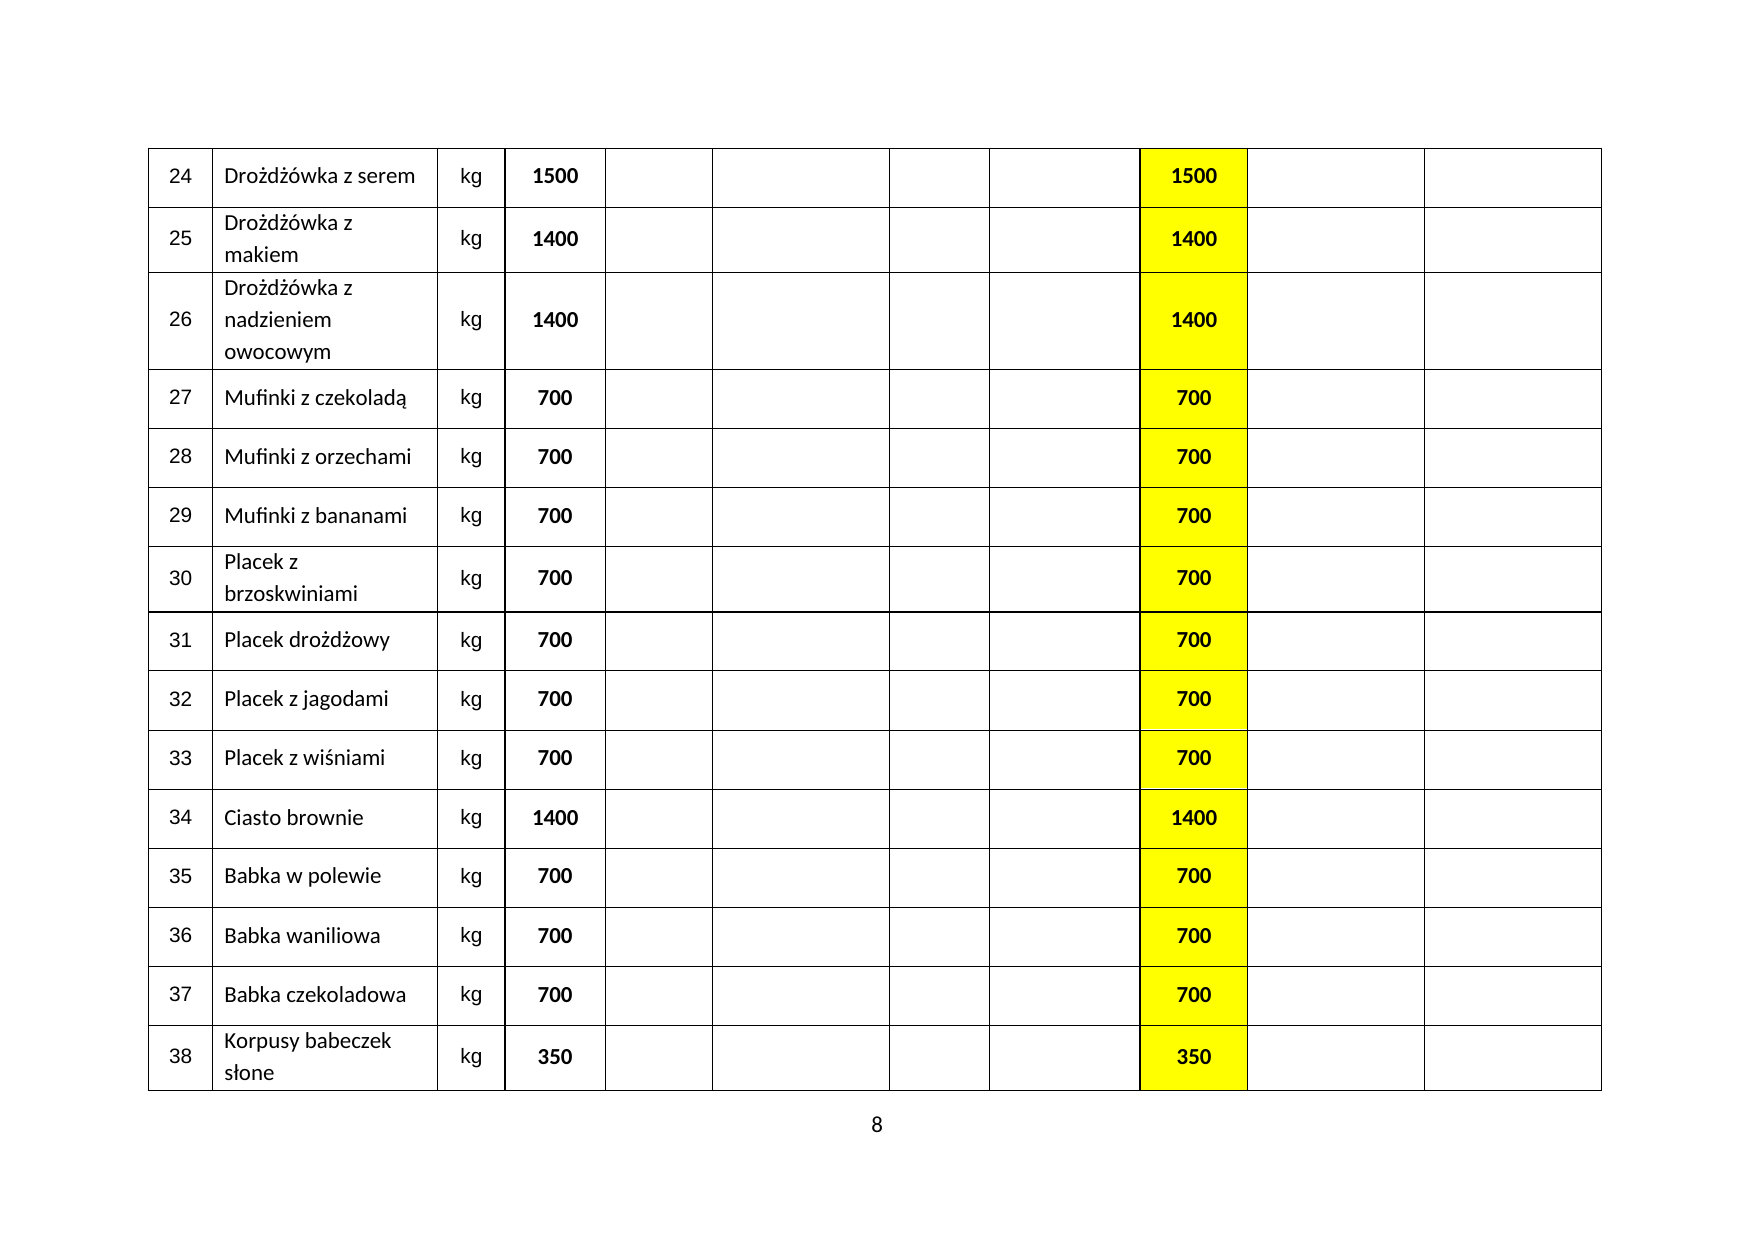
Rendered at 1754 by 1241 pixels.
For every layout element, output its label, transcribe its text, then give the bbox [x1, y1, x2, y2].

table_cell [1248, 208, 1424, 272]
table_cell [713, 849, 889, 907]
table_cell [606, 849, 712, 907]
table_cell Mufinki z czekoladą [213, 370, 437, 428]
table_cell 700 [506, 429, 605, 487]
table_cell [990, 790, 1139, 848]
table_cell 1400 [506, 208, 605, 272]
table_cell [890, 671, 989, 729]
table_cell Korpusy babeczek słone [213, 1026, 437, 1090]
table_cell kg [438, 908, 504, 966]
table_cell [1248, 429, 1424, 487]
table_cell [890, 731, 989, 788]
table_cell 1400 [506, 790, 605, 848]
table_cell 700 [506, 967, 605, 1025]
table_cell [890, 370, 989, 428]
table_cell [990, 429, 1139, 487]
table_cell 26 [149, 273, 212, 369]
table_cell [606, 149, 712, 207]
table_cell kg [438, 547, 504, 611]
table_cell Placek z jagodami [213, 671, 437, 729]
table_cell [1425, 370, 1601, 428]
table_cell Babka w polewie [213, 849, 437, 907]
table_cell [606, 671, 712, 729]
table_cell [990, 1026, 1139, 1090]
table_cell 700 [506, 370, 605, 428]
table_cell 36 [149, 908, 212, 966]
table_cell [1425, 273, 1601, 369]
table_cell kg [438, 208, 504, 272]
table_cell kg [438, 849, 504, 907]
table_cell 1500 [1141, 149, 1247, 207]
table_cell [713, 908, 889, 966]
table_cell [1425, 149, 1601, 207]
table_cell [1425, 849, 1601, 907]
table_cell [990, 908, 1139, 966]
table_cell [713, 671, 889, 729]
table_cell [606, 370, 712, 428]
table_cell Drożdżówka z makiem [213, 208, 437, 272]
table_cell [1425, 790, 1601, 848]
table_cell [890, 149, 989, 207]
table_cell [713, 370, 889, 428]
table_cell [713, 488, 889, 546]
table_cell 700 [506, 671, 605, 729]
table_cell 32 [149, 671, 212, 729]
table_cell kg [438, 273, 504, 369]
table_cell Drożdżówka z nadzieniem owocowym [213, 273, 437, 369]
table_cell 700 [1141, 370, 1247, 428]
table_cell [890, 967, 989, 1025]
table_cell [990, 149, 1139, 207]
table_cell [713, 731, 889, 788]
table_cell [990, 208, 1139, 272]
table_cell [606, 1026, 712, 1090]
table_cell Babka czekoladowa [213, 967, 437, 1025]
table_cell [1248, 488, 1424, 546]
table_cell [890, 273, 989, 369]
table_cell [606, 547, 712, 611]
table_cell 700 [506, 908, 605, 966]
table_cell 700 [506, 488, 605, 546]
table_cell 700 [506, 613, 605, 670]
table_cell Mufinki z bananami [213, 488, 437, 546]
table_cell kg [438, 967, 504, 1025]
table_cell kg [438, 671, 504, 729]
table_cell 700 [1141, 547, 1247, 611]
table_cell Ciasto brownie [213, 790, 437, 848]
table_cell [606, 967, 712, 1025]
table_cell [990, 488, 1139, 546]
table_cell Drożdżówka z serem [213, 149, 437, 207]
table_cell 700 [506, 731, 605, 788]
table_cell [1425, 488, 1601, 546]
table_cell [1248, 1026, 1424, 1090]
table_cell [1425, 731, 1601, 788]
table_cell [713, 967, 889, 1025]
table_cell [713, 273, 889, 369]
table_cell [990, 273, 1139, 369]
table_cell Placek z wiśniami [213, 731, 437, 788]
table_cell 1400 [1141, 208, 1247, 272]
table_cell [890, 488, 989, 546]
table_cell 38 [149, 1026, 212, 1090]
table_cell [1425, 429, 1601, 487]
table_cell [1248, 370, 1424, 428]
table_cell [713, 1026, 889, 1090]
table_cell [890, 849, 989, 907]
table_cell [1248, 149, 1424, 207]
table_cell [1248, 908, 1424, 966]
table_cell [990, 613, 1139, 670]
table_cell [713, 790, 889, 848]
table_cell kg [438, 149, 504, 207]
table_cell [990, 731, 1139, 788]
table_cell 700 [1141, 429, 1247, 487]
table_cell 30 [149, 547, 212, 611]
table_cell 1500 [506, 149, 605, 207]
table_cell [890, 908, 989, 966]
table_cell 700 [1141, 849, 1247, 907]
table_cell 700 [1141, 671, 1247, 729]
table_cell [606, 429, 712, 487]
table_cell kg [438, 429, 504, 487]
table_cell 700 [1141, 908, 1247, 966]
table_cell [1425, 547, 1601, 611]
table_cell [1248, 731, 1424, 788]
table_cell 28 [149, 429, 212, 487]
table_cell [890, 790, 989, 848]
table_cell 37 [149, 967, 212, 1025]
table_cell [606, 488, 712, 546]
table_cell 700 [1141, 967, 1247, 1025]
table_cell Placek z brzoskwiniami [213, 547, 437, 611]
table_cell [890, 1026, 989, 1090]
table_cell 350 [1141, 1026, 1247, 1090]
table_cell [990, 849, 1139, 907]
table_cell 35 [149, 849, 212, 907]
table_cell kg [438, 370, 504, 428]
table_cell 700 [1141, 613, 1247, 670]
table_cell [606, 731, 712, 788]
table_cell Babka waniliowa [213, 908, 437, 966]
table_cell 24 [149, 149, 212, 207]
table_cell [1248, 273, 1424, 369]
table_cell [606, 908, 712, 966]
table_cell [1248, 613, 1424, 670]
table_cell [890, 208, 989, 272]
table_cell 31 [149, 613, 212, 670]
table_cell 1400 [1141, 790, 1247, 848]
table_cell [990, 547, 1139, 611]
table_cell [713, 613, 889, 670]
table_cell [1425, 671, 1601, 729]
table_cell 350 [506, 1026, 605, 1090]
table_cell [990, 370, 1139, 428]
table_cell [890, 547, 989, 611]
table_cell 700 [1141, 488, 1247, 546]
table_cell [1248, 790, 1424, 848]
table_cell [890, 429, 989, 487]
table_cell [1248, 547, 1424, 611]
table_cell [1425, 1026, 1601, 1090]
table_cell 33 [149, 731, 212, 788]
table_cell [1248, 967, 1424, 1025]
table_cell [713, 208, 889, 272]
table_cell 700 [506, 547, 605, 611]
table_cell 25 [149, 208, 212, 272]
table_cell 29 [149, 488, 212, 546]
table_cell [990, 671, 1139, 729]
table_cell 1400 [506, 273, 605, 369]
table_cell [990, 967, 1139, 1025]
table_cell Placek drożdżowy [213, 613, 437, 670]
table_cell [1248, 671, 1424, 729]
table_cell [1425, 908, 1601, 966]
table_cell [1425, 208, 1601, 272]
table_cell 27 [149, 370, 212, 428]
table_cell 34 [149, 790, 212, 848]
table_cell [713, 429, 889, 487]
table_cell kg [438, 790, 504, 848]
table_cell [890, 613, 989, 670]
table_cell [713, 149, 889, 207]
table_cell [606, 613, 712, 670]
table_cell [606, 208, 712, 272]
table_cell kg [438, 731, 504, 788]
table_cell 700 [506, 849, 605, 907]
table_cell Mufinki z orzechami [213, 429, 437, 487]
table_cell 1400 [1141, 273, 1247, 369]
table_cell kg [438, 1026, 504, 1090]
table_cell 700 [1141, 731, 1247, 788]
table_cell [606, 273, 712, 369]
table_cell kg [438, 613, 504, 670]
table_cell [606, 790, 712, 848]
table_cell [1425, 613, 1601, 670]
table_cell [1248, 849, 1424, 907]
table_cell kg [438, 488, 504, 546]
table_cell [1425, 967, 1601, 1025]
table_cell [713, 547, 889, 611]
